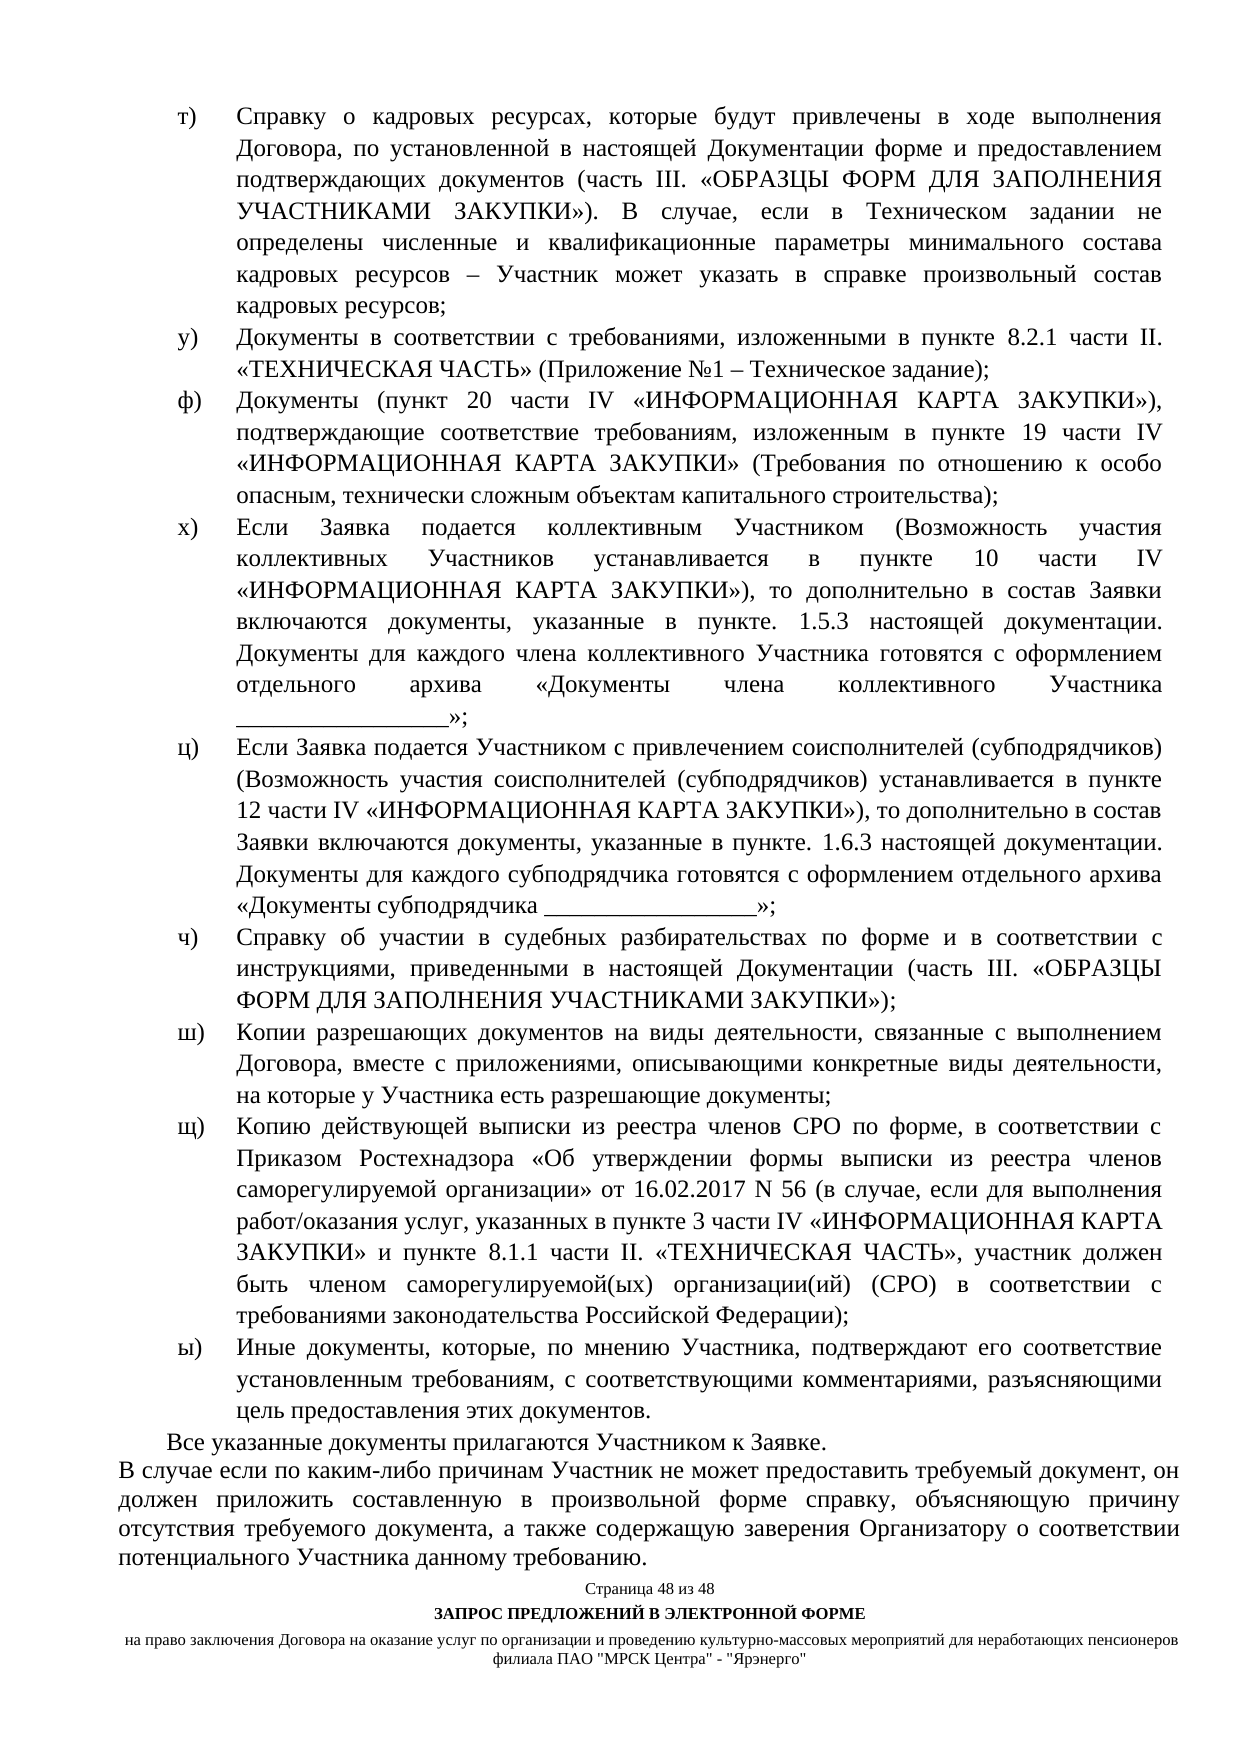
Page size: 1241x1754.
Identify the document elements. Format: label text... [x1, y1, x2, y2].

list Копию действующей выписки из реестра членов СРО по форме, в соответствии с Приказом Ростехнадзора «Об утверждении формы выписки из реестра членов саморегулируемой организации» от 16.02.2017 N 56 (в случае, если для выполнения работ/оказания услуг, указанных в пункте 3 части IV «ИНФОРМАЦИОННАЯ КАРТА ЗАКУПКИ» и пункте 8.1.1 части II. «ТЕХНИЧЕСКАЯ ЧАСТЬ», участник должен быть членом саморегулируемой(ых) организации(ий) (СРО) в соответствии с требованиями законодательства Российской Федерации); [177, 1111, 1163, 1329]
text В случае если по каким-либо причинам Участник не может предоставить требуемый документ, он должен приложить составленную в произвольной форме справку, объясняющую причину отсутствия требуемого документа, а также содержащую заверения Организатору о соответствии потенциального Участника данному требованию. [118, 1456, 1181, 1571]
list Справку о кадровых ресурсах, которые будут привлечены в ходе выполнения Договора, по установленной в настоящей Документации форме и предоставлением подтверждающих документов (часть III. «ОБРАЗЦЫ ФОРМ ДЛЯ ЗАПОЛНЕНИЯ УЧАСТНИКАМИ ЗАКУПКИ»). В случае, если в Техническом задании не определены численные и квалификационные параметры минимального состава кадровых ресурсов – Участник может указать в справке произвольный состав кадровых ресурсов; [177, 101, 1163, 319]
list Справку об участии в судебных разбирательствах по форме и в соответствии с инструкциями, приведенными в настоящей Документации (часть III. «ОБРАЗЦЫ ФОРМ ДЛЯ ЗАПОЛНЕНИЯ УЧАСТНИКАМИ ЗАКУПКИ»); [177, 922, 1163, 1014]
list Документы (пункт 20 части IV «ИНФОРМАЦИОННАЯ КАРТА ЗАКУПКИ»), подтверждающие соответствие требованиям, изложенным в пункте 19 части IV «ИНФОРМАЦИОННАЯ КАРТА ЗАКУПКИ» (Требования по отношению к особо опасным, технически сложным объектам капитального строительства); [177, 385, 1163, 509]
list Иные документы, которые, по мнению Участника, подтверждают его соответствие установленным требованиям, с соответствующими комментариями, разъясняющими цель предоставления этих документов. [177, 1332, 1163, 1424]
list Документы в соответствии с требованиями, изложенными в пункте 8.2.1 части II. «ТЕХНИЧЕСКАЯ ЧАСТЬ» (Приложение №1 – Техническое задание); [177, 322, 1163, 382]
list Если Заявка подается коллективным Участником (Возможность участия коллективных Участников устанавливается в пункте 10 части IV «ИНФОРМАЦИОННАЯ КАРТА ЗАКУПКИ»), то дополнительно в состав Заявки включаются документы, указанные в пункте. 1.5.3 настоящей документации. Документы для каждого члена коллективного Участника готовятся с оформлением отдельного архива «Документы члена коллективного Участника _________________»; [177, 512, 1163, 730]
subtitle Все указанные документы прилагаются Участником к Заявке. [118, 1427, 1163, 1456]
list Копии разрешающих документов на виды деятельности, связанные с выполнением Договора, вместе с приложениями, описывающими конкретные виды деятельности, на которые у Участника есть разрешающие документы; [177, 1017, 1163, 1108]
list Если Заявка подается Участником с привлечением соисполнителей (субподрядчиков) (Возможность участия соисполнителей (субподрядчиков) устанавливается в пункте 12 части IV «ИНФОРМАЦИОННАЯ КАРТА ЗАКУПКИ»), то дополнительно в состав Заявки включаются документы, указанные в пункте. 1.6.3 настоящей документации. Документы для каждого субподрядчика готовятся с оформлением отдельного архива «Документы субподрядчика _________________»; [177, 732, 1163, 919]
